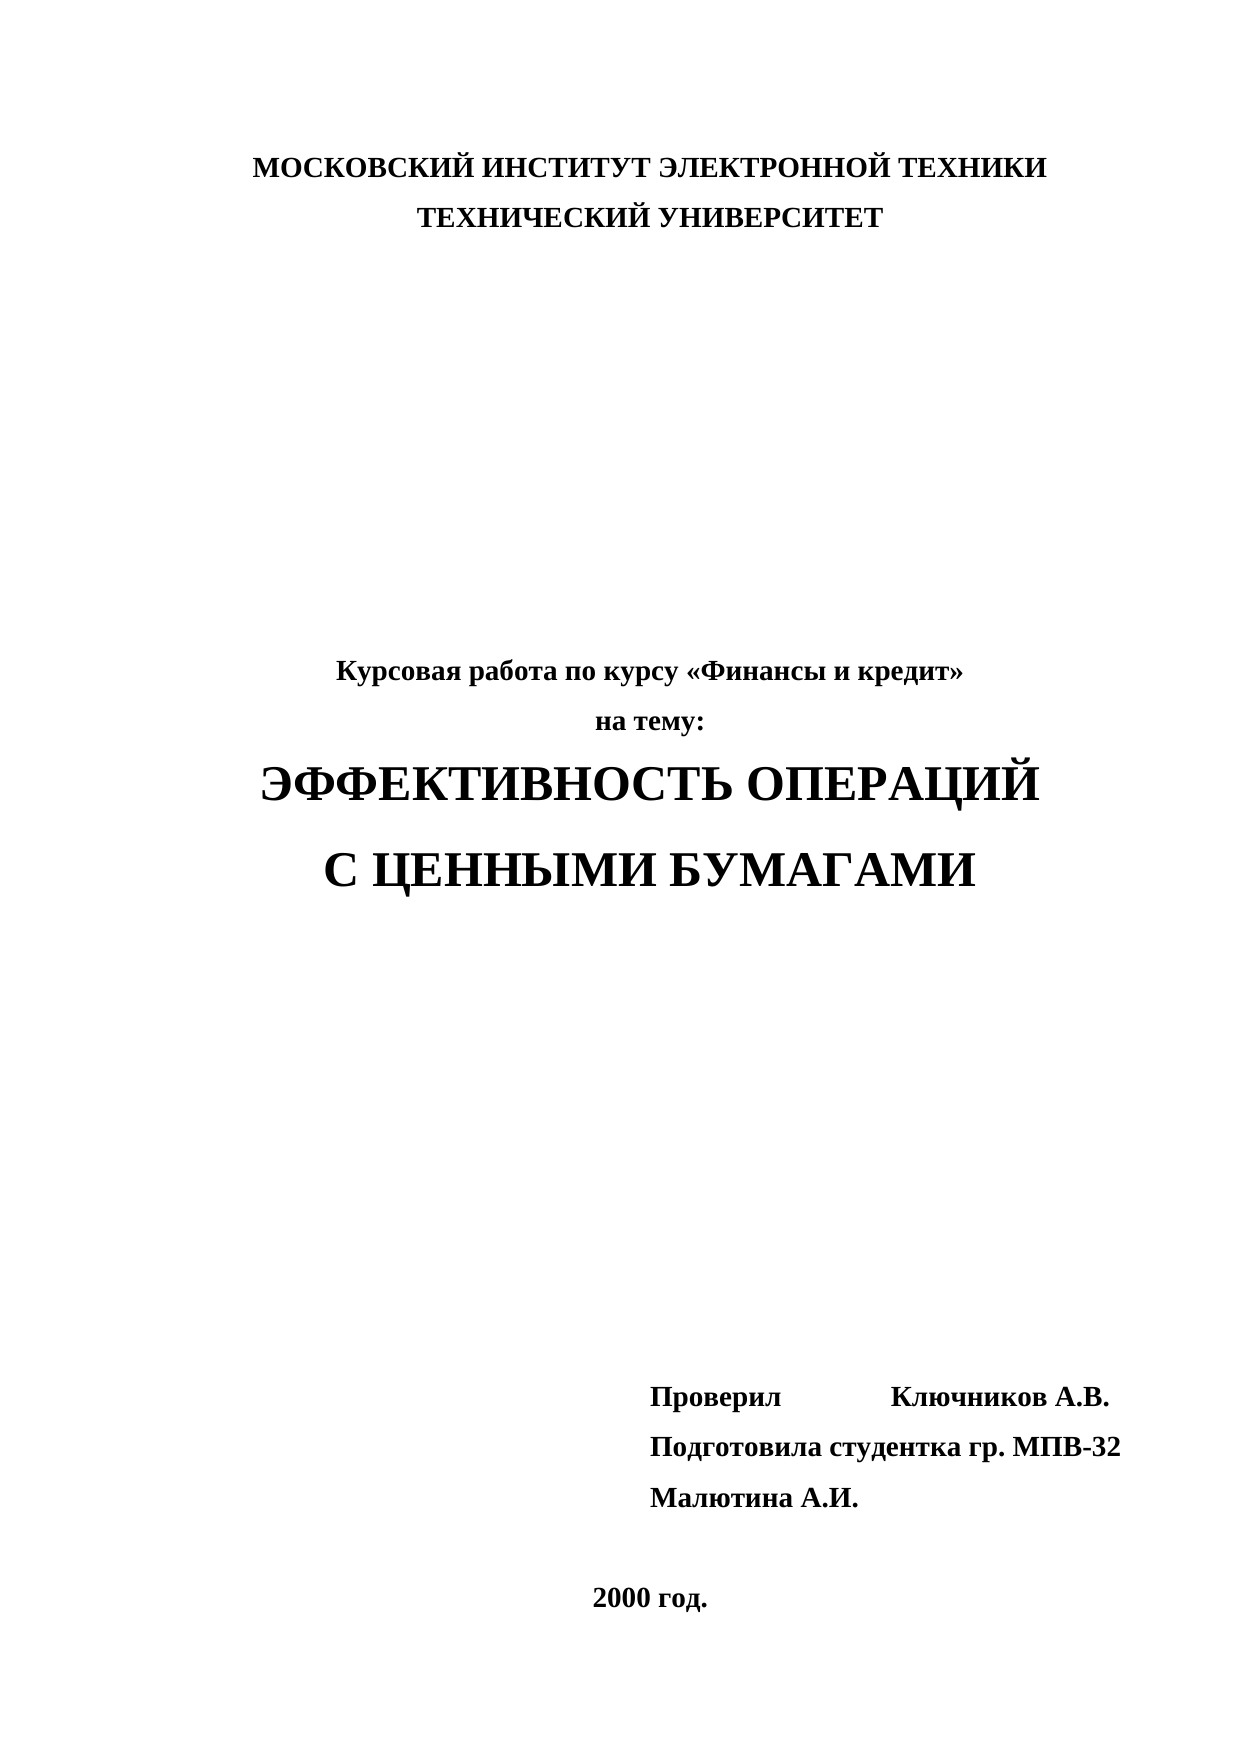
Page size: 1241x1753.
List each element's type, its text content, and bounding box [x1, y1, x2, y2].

title ТЕХНИЧЕСКИЙ УНИВЕРСИТЕТ [177, 200, 1123, 234]
title 2000 год. [177, 1580, 1123, 1614]
title Подготовила студентка гр. МПВ-32 [650, 1429, 1123, 1463]
title на тему: [177, 703, 1123, 737]
title ЭФФЕКТИВНОСТЬ ОПЕРАЦИЙ [177, 754, 1123, 811]
title С ЦЕННЫМИ БУМАГАМИ [177, 840, 1123, 897]
title Малютина А.И. [650, 1480, 1123, 1513]
title Курсовая работа по курсу «Финансы и кредит» [177, 653, 1123, 687]
title Проверил Ключников А.В. [650, 1379, 1123, 1413]
title МОСКОВСКИЙ ИНСТИТУТ ЭЛЕКТРОННОЙ ТЕХНИКИ [177, 150, 1123, 183]
